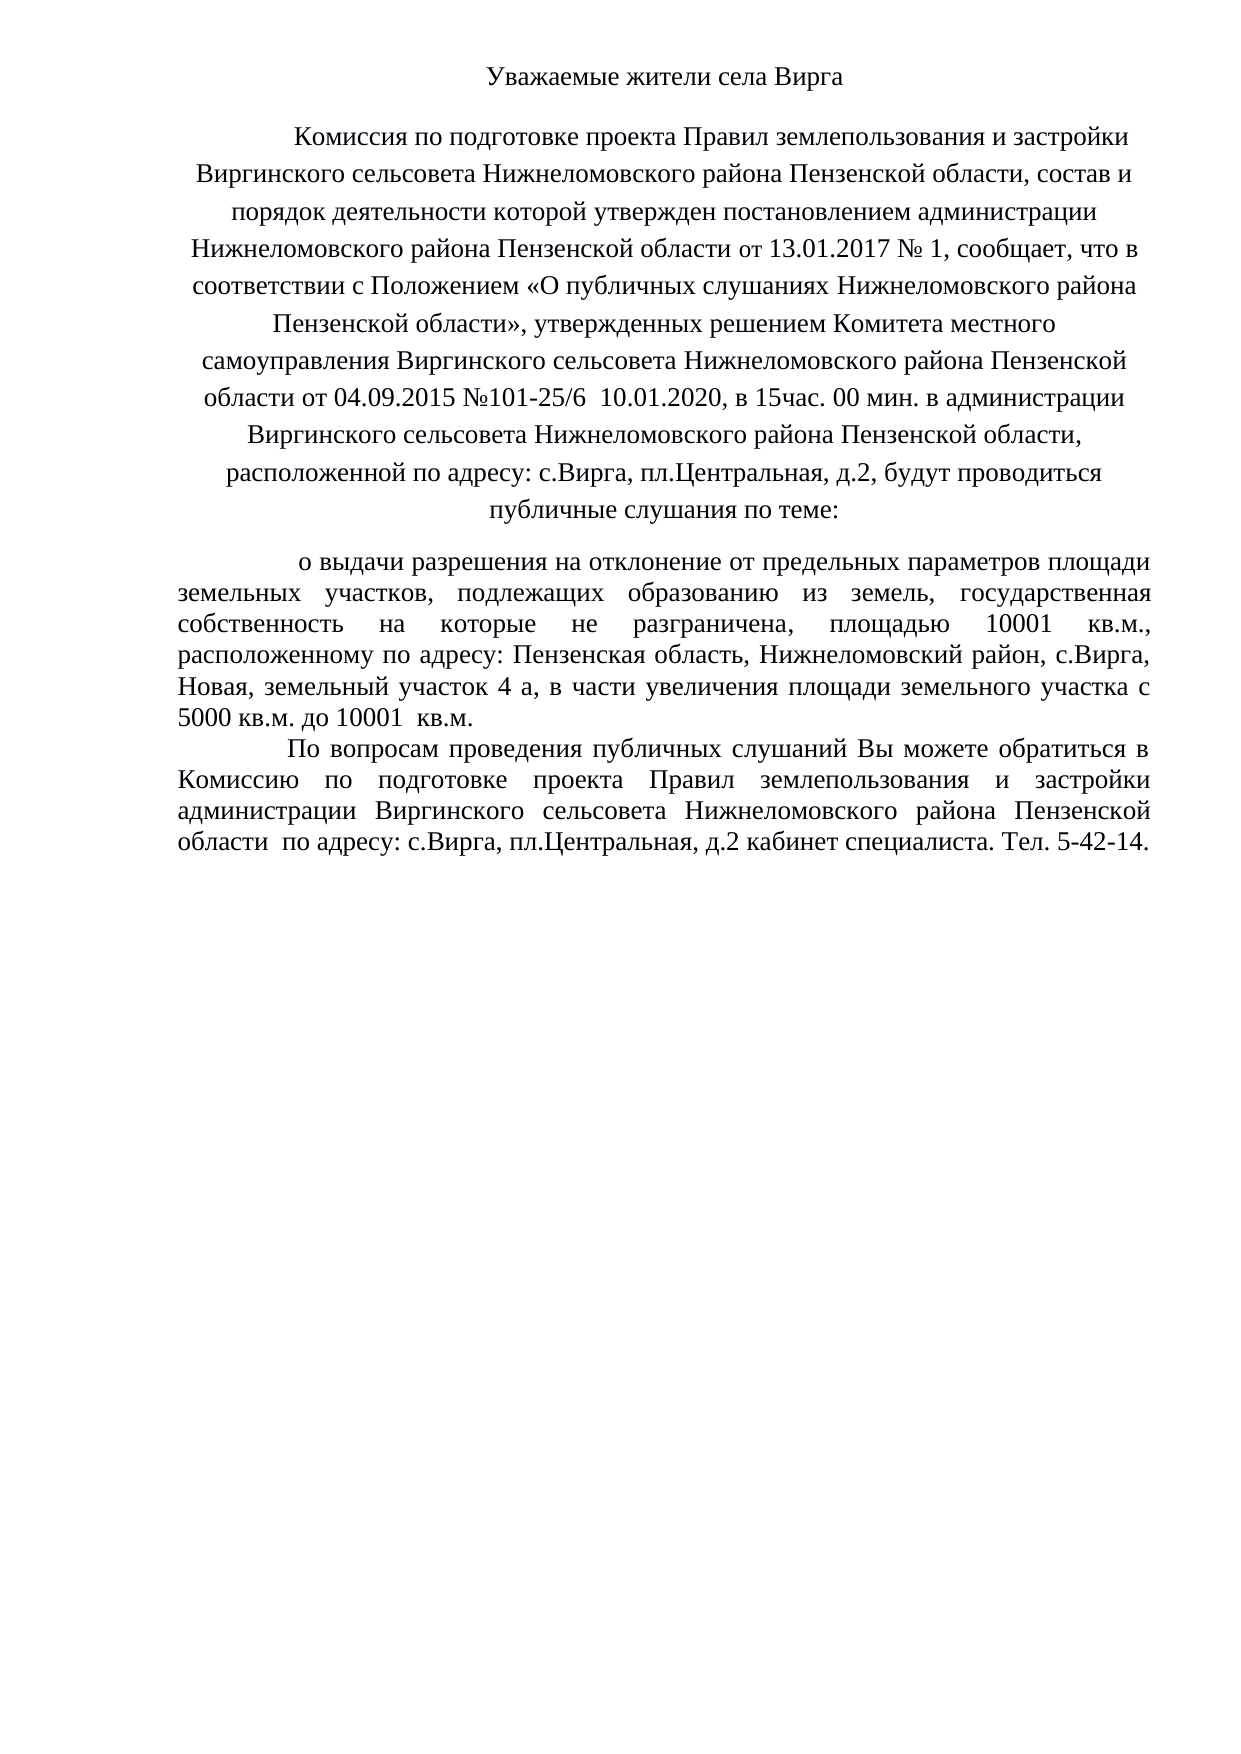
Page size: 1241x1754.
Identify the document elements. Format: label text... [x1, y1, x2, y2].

text Комиссия по подготовке проекта Правил землепользования и застройки Виргинского сельсовета Нижнеломовского района Пензенской области, состав и порядок деятельности которой утвержден постановлением администрации Нижнеломовского района Пензенской области от 13.01.2017 № 1, сообщает, что в соответствии с Положением «О публичных слушаниях Нижнеломовского района Пензенской области», утвержденных решением Комитета местного самоуправления Виргинского сельсовета Нижнеломовского района Пензенской области от 04.09.2015 №101-25/6 10.01.2020, в 15час. 00 мин. в администрации Виргинского сельсовета Нижнеломовского района Пензенской области, расположенной по адресу: с.Вирга, пл.Центральная, д.2, будут проводиться публичные слушания по теме: [177, 120, 1152, 524]
text о выдачи разрешения на отклонение от предельных параметров площади земельных участков, подлежащих образованию из земель, государственная собственность на которые не разграничена, площадью 10001 кв.м., расположенному по адресу: Пензенская область, Нижнеломовский район, с.Вирга, Новая, земельный участок 4 а, в части увеличения площади земельного участка с 5000 кв.м. до 10001 кв.м. [177, 545, 1152, 732]
text Уважаемые жители села Вирга [177, 60, 1152, 91]
text По вопросам проведения публичных слушаний Вы можете обратиться в Комиссию по подготовке проекта Правил землепользования и застройки администрации Виргинского сельсовета Нижнеломовского района Пензенской области по адресу: с.Вирга, пл.Центральная, д.2 кабинет специалиста. Тел. 5-42-14. [177, 732, 1152, 856]
